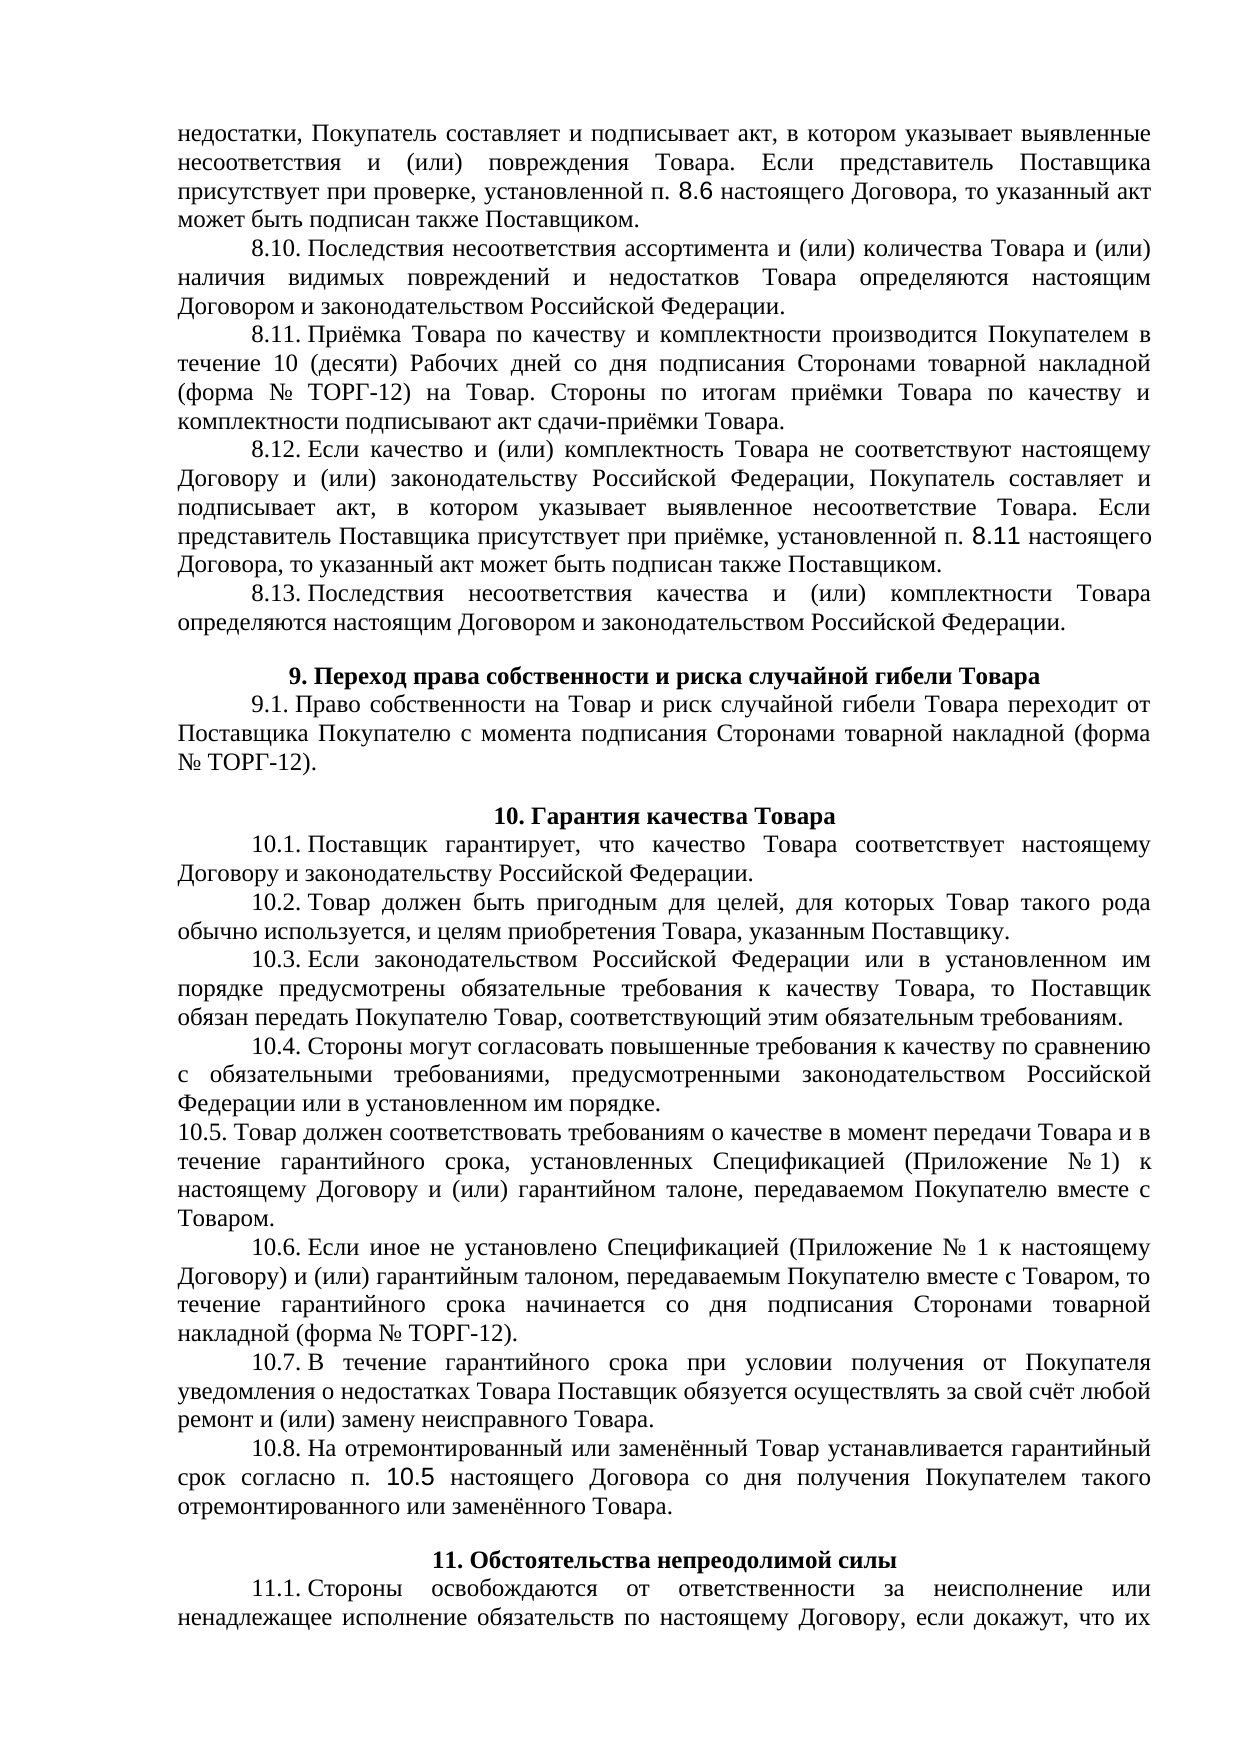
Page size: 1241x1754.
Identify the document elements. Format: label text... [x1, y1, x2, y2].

list Если иное не установлено Спецификацией (Приложение № 1 к настоящему Договору) и (или) гарантийным талоном, передаваемым Покупателю вместе с Товаром, то течение гарантийного срока начинается со дня подписания Сторонами товарной накладной (форма № ТОРГ-12). [177, 1232, 1152, 1347]
list Обстоятельства непреодолимой силы [177, 1545, 1152, 1573]
list Поставщик гарантирует, что качество Товара соответствует настоящему Договору и законодательству Российской Федерации. [177, 829, 1152, 887]
list Товар должен быть пригодным для целей, для которых Товар такого рода обычно используется, и целям приобретения Товара, указанным Поставщику. [177, 887, 1152, 944]
list Переход права собственности и риска случайной гибели Товара [177, 661, 1152, 689]
list Право собственности на Товар и риск случайной гибели Товара переходит от Поставщика Покупателю с момента подписания Сторонами товарной накладной (форма № ТОРГ-12). [177, 689, 1152, 776]
list Товар должен соответствовать требованиям о качестве в момент передачи Товара и в течение гарантийного срока, установленных Спецификацией (Приложение № 1) к настоящему Договору и (или) гарантийном талоне, передаваемом Покупателю вместе с Товаром. [177, 1117, 1152, 1232]
list Приёмка Товара по качеству и комплектности производится Покупателем в течение 10 (десяти) Рабочих дней со дня подписания Сторонами товарной накладной (форма № ТОРГ-12) на Товар. Стороны по итогам приёмки Товара по качеству и комплектности подписывают акт сдачи-приёмки Товара. [177, 319, 1152, 434]
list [177, 118, 1152, 233]
list Если законодательством Российской Федерации или в установленном им порядке предусмотрены обязательные требования к качеству Товара, то Поставщик обязан передать Покупателю Товар, соответствующий этим обязательным требованиям. [177, 944, 1152, 1031]
list Если качество и (или) комплектность Товара не соответствуют настоящему Договору и (или) законодательству Российской Федерации, Покупатель составляет и подписывает акт, в котором указывает выявленное несоответствие Товара. Если представитель Поставщика присутствует при приёмке, установленной п. 8.11 настоящего Договора, то указанный акт может быть подписан также Поставщиком. [177, 434, 1152, 578]
list В течение гарантийного срока при условии получения от Покупателя уведомления о недостатках Товара Поставщик обязуется осуществлять за свой счёт любой ремонт и (или) замену неисправного Товара. [177, 1347, 1152, 1433]
list Последствия несоответствия качества и (или) комплектности Товара определяются настоящим Договором и законодательством Российской Федерации. [177, 578, 1152, 636]
list Стороны могут согласовать повышенные требования к качеству по сравнению с обязательными требованиями, предусмотренными законодательством Российской Федерации или в установленном им порядке. [177, 1031, 1152, 1117]
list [177, 1573, 1152, 1631]
list Последствия несоответствия ассортимента и (или) количества Товара и (или) наличия видимых повреждений и недостатков Товара определяются настоящим Договором и законодательством Российской Федерации. [177, 233, 1152, 319]
list Гарантия качества Товара [177, 801, 1152, 829]
list На отремонтированный или заменённый Товар устанавливается гарантийный срок согласно п. 10.5 настоящего Договора со дня получения Покупателем такого отремонтированного или заменённого Товара. [177, 1433, 1152, 1520]
